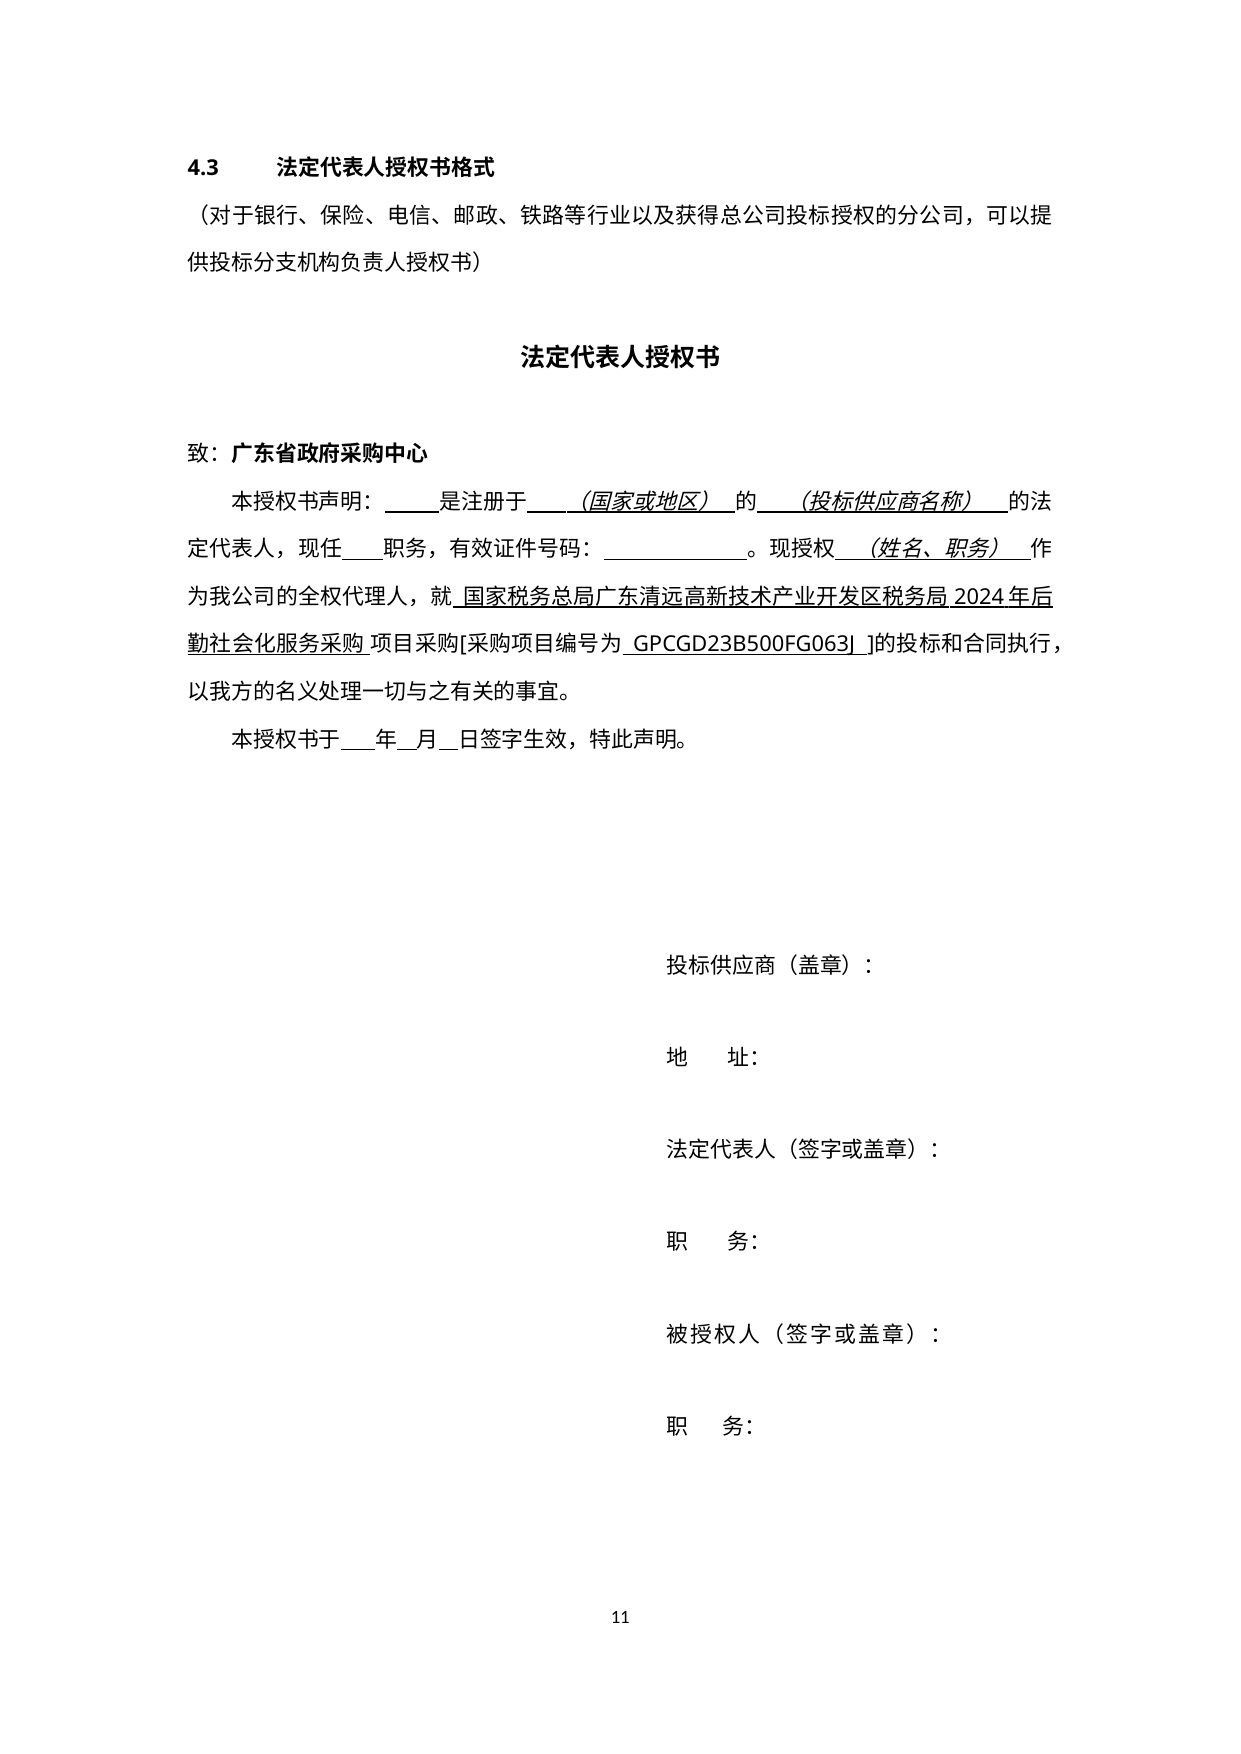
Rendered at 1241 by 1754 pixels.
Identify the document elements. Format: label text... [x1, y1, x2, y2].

text 法定代表人授权书 [187, 337, 1053, 373]
text 本授权书于 年 月 日签字生效，特此声明。 [187, 722, 1053, 753]
text 职 务： [667, 1409, 1053, 1440]
text 职 务： [667, 1224, 1053, 1256]
subtitle 4.3 法定代表人授权书格式 [187, 150, 1053, 182]
text 致：广东省政府采购中心 [187, 436, 1053, 468]
text 地 址： [667, 1040, 1053, 1072]
text 投标供应商（盖章）： [667, 948, 1053, 979]
text 被授权人（签字或盖章）： [667, 1317, 1053, 1348]
text （对于银行、保险、电信、邮政、铁路等行业以及获得总公司投标授权的分公司，可以提供投标分支机构负责人授权书） [187, 198, 1053, 277]
text 法定代表人（签字或盖章）： [667, 1132, 1053, 1164]
text 本授权书声明： 是注册于 （国家或地区） 的 （投标供应商名称） 的法定代表人，现任 职务，有效证件号码： 。现授权 （姓名、职务） 作为我公司的全权代理人，就 国家税务总局广东清远高新技术产业开发区税务局2024年后勤社会化服务采购 项目采购[采购项目编号为 GPCGD23B500FG063J ]的投标和合同执行，以我方的名义处理一切与之有关的事宜。 [187, 484, 1053, 706]
